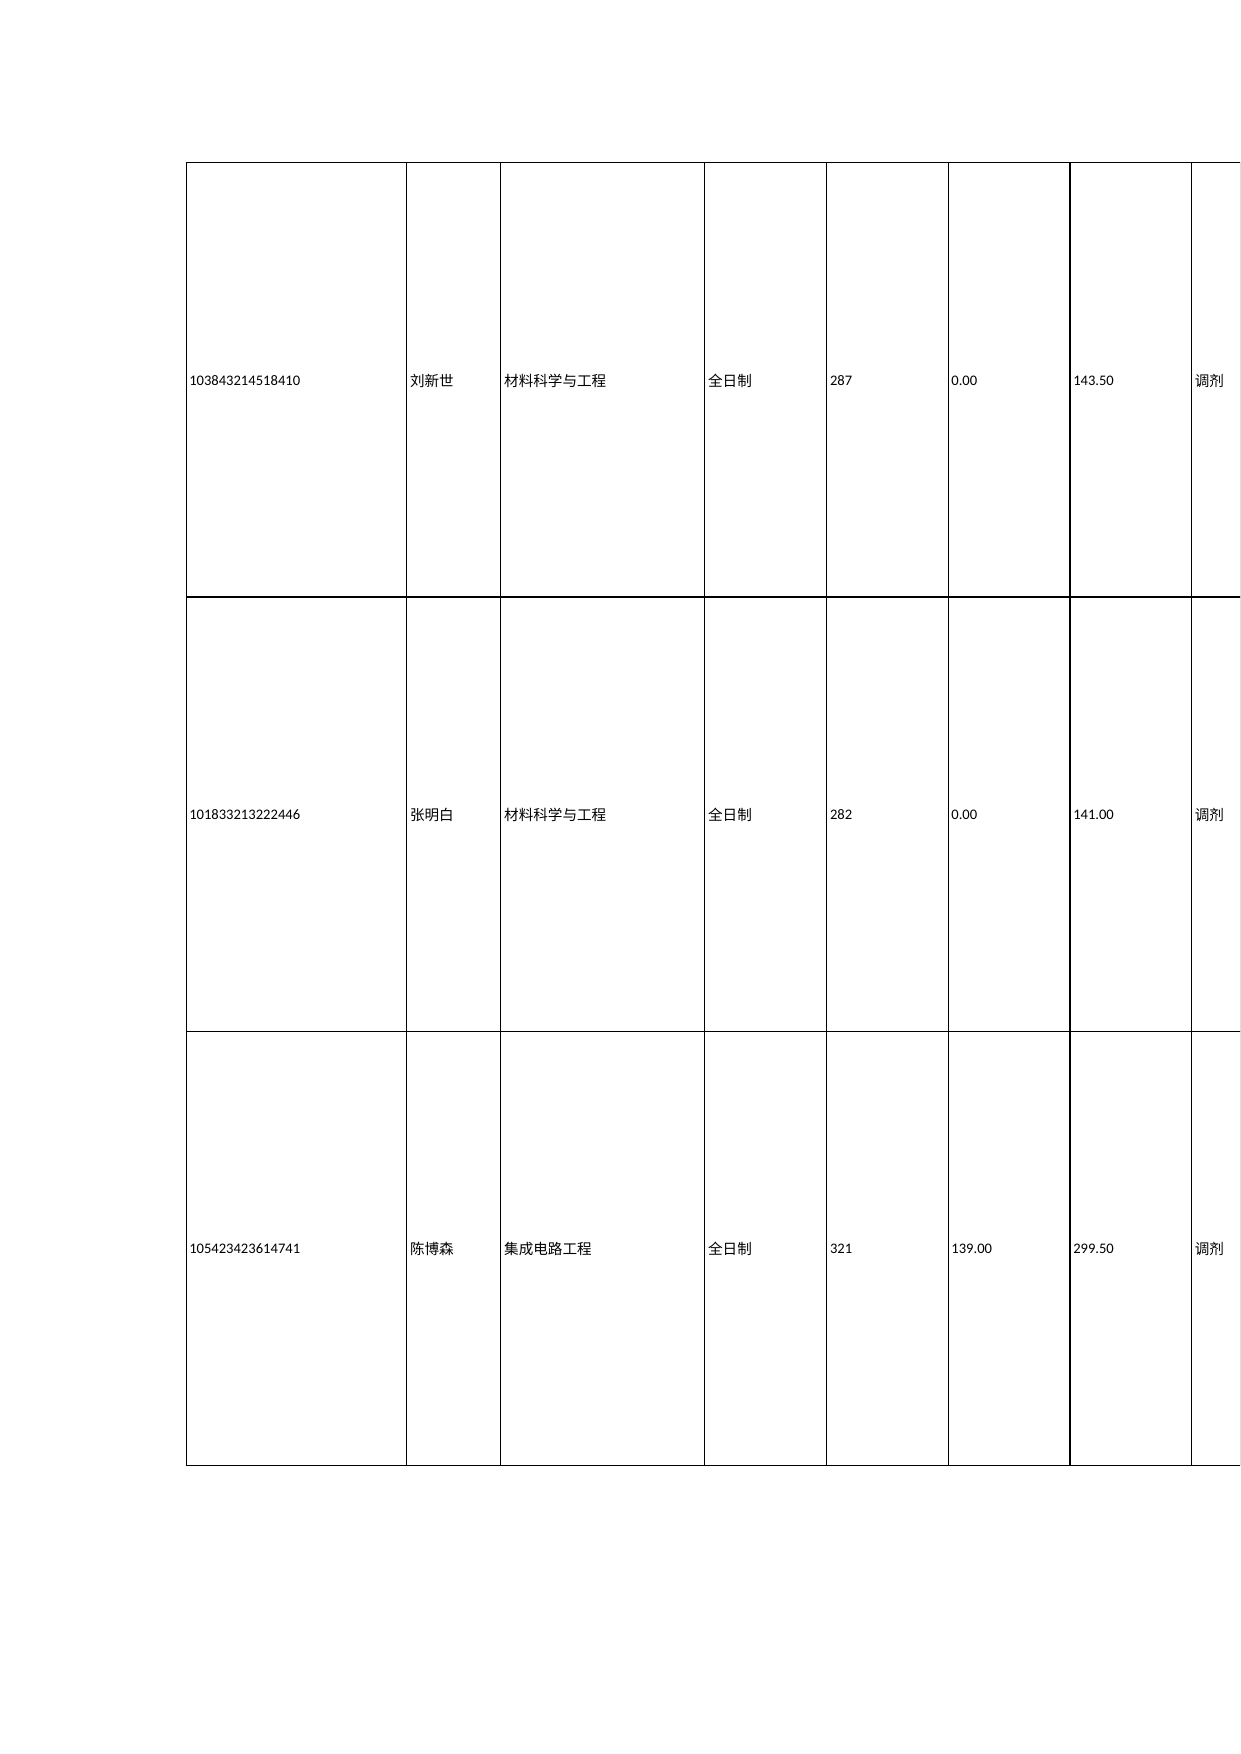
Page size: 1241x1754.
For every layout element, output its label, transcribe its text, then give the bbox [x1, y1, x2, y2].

table_cell 143.50 [1071, 163, 1191, 596]
table_cell 集成电路工程 [501, 1032, 704, 1465]
table_cell 全日制 [705, 598, 826, 1031]
table_cell 139.00 [949, 1032, 1069, 1465]
table_cell 张明白 [407, 598, 500, 1031]
table_cell 299.50 [1071, 1032, 1191, 1465]
table_cell 141.00 [1071, 598, 1191, 1031]
table_cell 陈博森 [407, 1032, 500, 1465]
table_cell 全日制 [705, 1032, 826, 1465]
table_cell 调剂 [1192, 1032, 1240, 1465]
table_cell 材料科学与工程 [501, 163, 704, 596]
table_cell 全日制 [705, 163, 826, 596]
table_cell 调剂 [1192, 598, 1240, 1031]
table_cell 105423423614741 [187, 1032, 406, 1465]
table_cell 0.00 [949, 598, 1069, 1031]
table_cell 0.00 [949, 163, 1069, 596]
table_cell 103843214518410 [187, 163, 406, 596]
table_cell 287 [827, 163, 948, 596]
table_cell 调剂 [1192, 163, 1240, 596]
table_cell 材料科学与工程 [501, 598, 704, 1031]
table_cell 282 [827, 598, 948, 1031]
table_cell 101833213222446 [187, 598, 406, 1031]
table_cell 321 [827, 1032, 948, 1465]
table_cell 刘新世 [407, 163, 500, 596]
